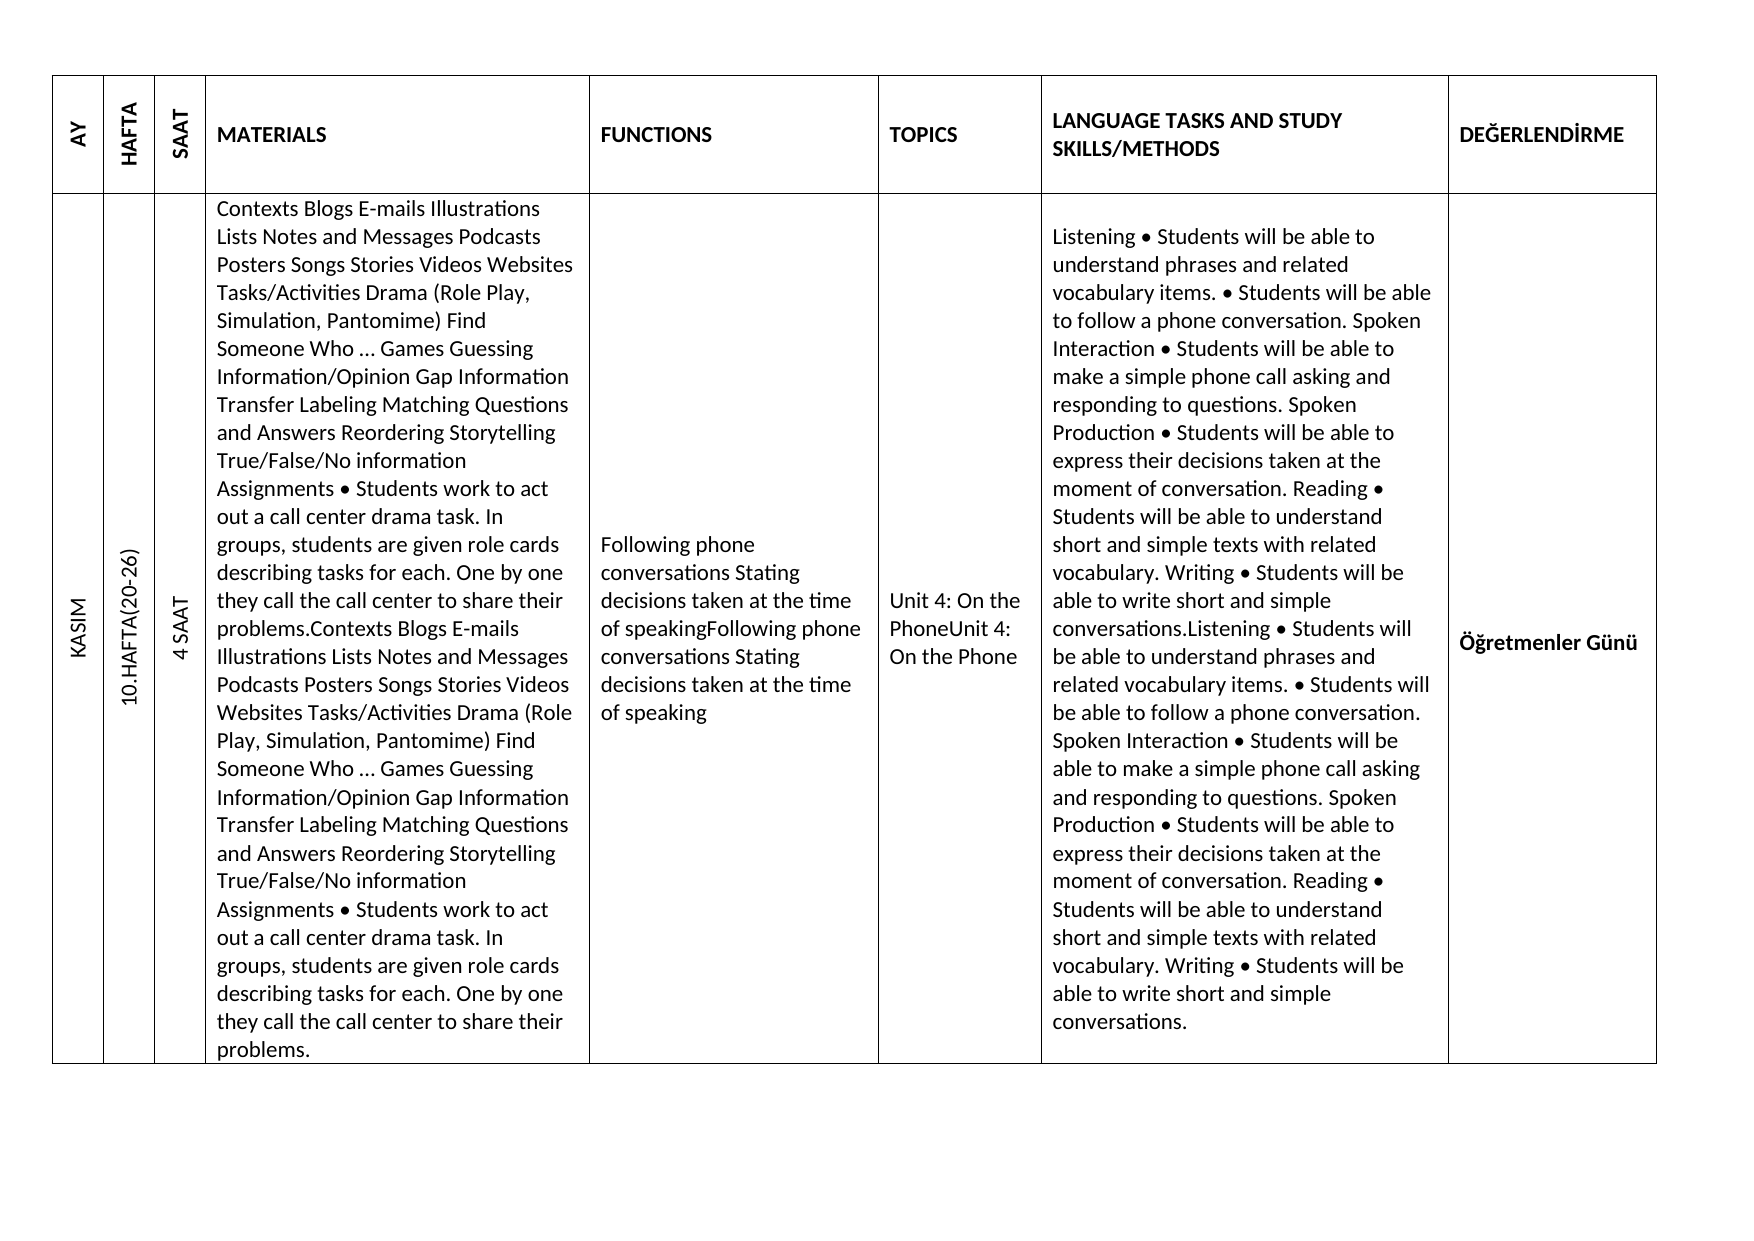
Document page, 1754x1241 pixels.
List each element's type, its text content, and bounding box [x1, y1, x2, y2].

table_cell Contexts Blogs E-mails Illustrations Lists Notes and Messages Podcasts Posters Songs Stories Videos Websites Tasks/Activities Drama (Role Play, Simulation, Pantomime) Find Someone Who … Games Guessing Information/Opinion Gap Information Transfer Labeling Matching Questions and Answers Reordering Storytelling True/False/No information Assignments • Students work to act out a call center drama task. In groups, students are given role cards describing tasks for each. One by one they call the call center to share their problems.Contexts Blogs E-mails Illustrations Lists Notes and Messages Podcasts Posters Songs Stories Videos Websites Tasks/Activities Drama (Role Play, Simulation, Pantomime) Find Someone Who … Games Guessing Information/Opinion Gap Information Transfer Labeling Matching Questions and Answers Reordering Storytelling True/False/No information Assignments • Students work to act out a call center drama task. In groups, students are given role cards describing tasks for each. One by one they call the call center to share their problems. [206, 194, 589, 1063]
table_cell 10.HAFTA(20-26) [104, 194, 154, 1063]
table_cell Öğretmenler Günü [1449, 194, 1656, 1063]
table_header HAFTA [104, 76, 154, 193]
table_cell Listening • Students will be able to understand phrases and related vocabulary items. • Students will be able to follow a phone conversation. Spoken Interaction • Students will be able to make a simple phone call asking and responding to questions. Spoken Production • Students will be able to express their decisions taken at the moment of conversation. Reading • Students will be able to understand short and simple texts with related vocabulary. Writing • Students will be able to write short and simple conversations.Listening • Students will be able to understand phrases and related vocabulary items. • Students will be able to follow a phone conversation. Spoken Interaction • Students will be able to make a simple phone call asking and responding to questions. Spoken Production • Students will be able to express their decisions taken at the moment of conversation. Reading • Students will be able to understand short and simple texts with related vocabulary. Writing • Students will be able to write short and simple conversations. [1042, 194, 1448, 1063]
table_cell Unit 4: On the PhoneUnit 4: On the Phone [879, 194, 1041, 1063]
table_header AY [53, 76, 103, 193]
table_header FUNCTIONS [590, 76, 878, 193]
table_header MATERIALS [206, 76, 589, 193]
table_cell 4 SAAT [155, 194, 205, 1063]
table_header TOPICS [879, 76, 1041, 193]
table_header LANGUAGE TASKS AND STUDY SKILLS/METHODS [1042, 76, 1448, 193]
table_header SAAT [155, 76, 205, 193]
table_cell Following phone conversations Stating decisions taken at the time of speakingFollowing phone conversations Stating decisions taken at the time of speaking [590, 194, 878, 1063]
table_cell KASIM [53, 194, 103, 1063]
table_header DEĞERLENDİRME [1449, 76, 1656, 193]
